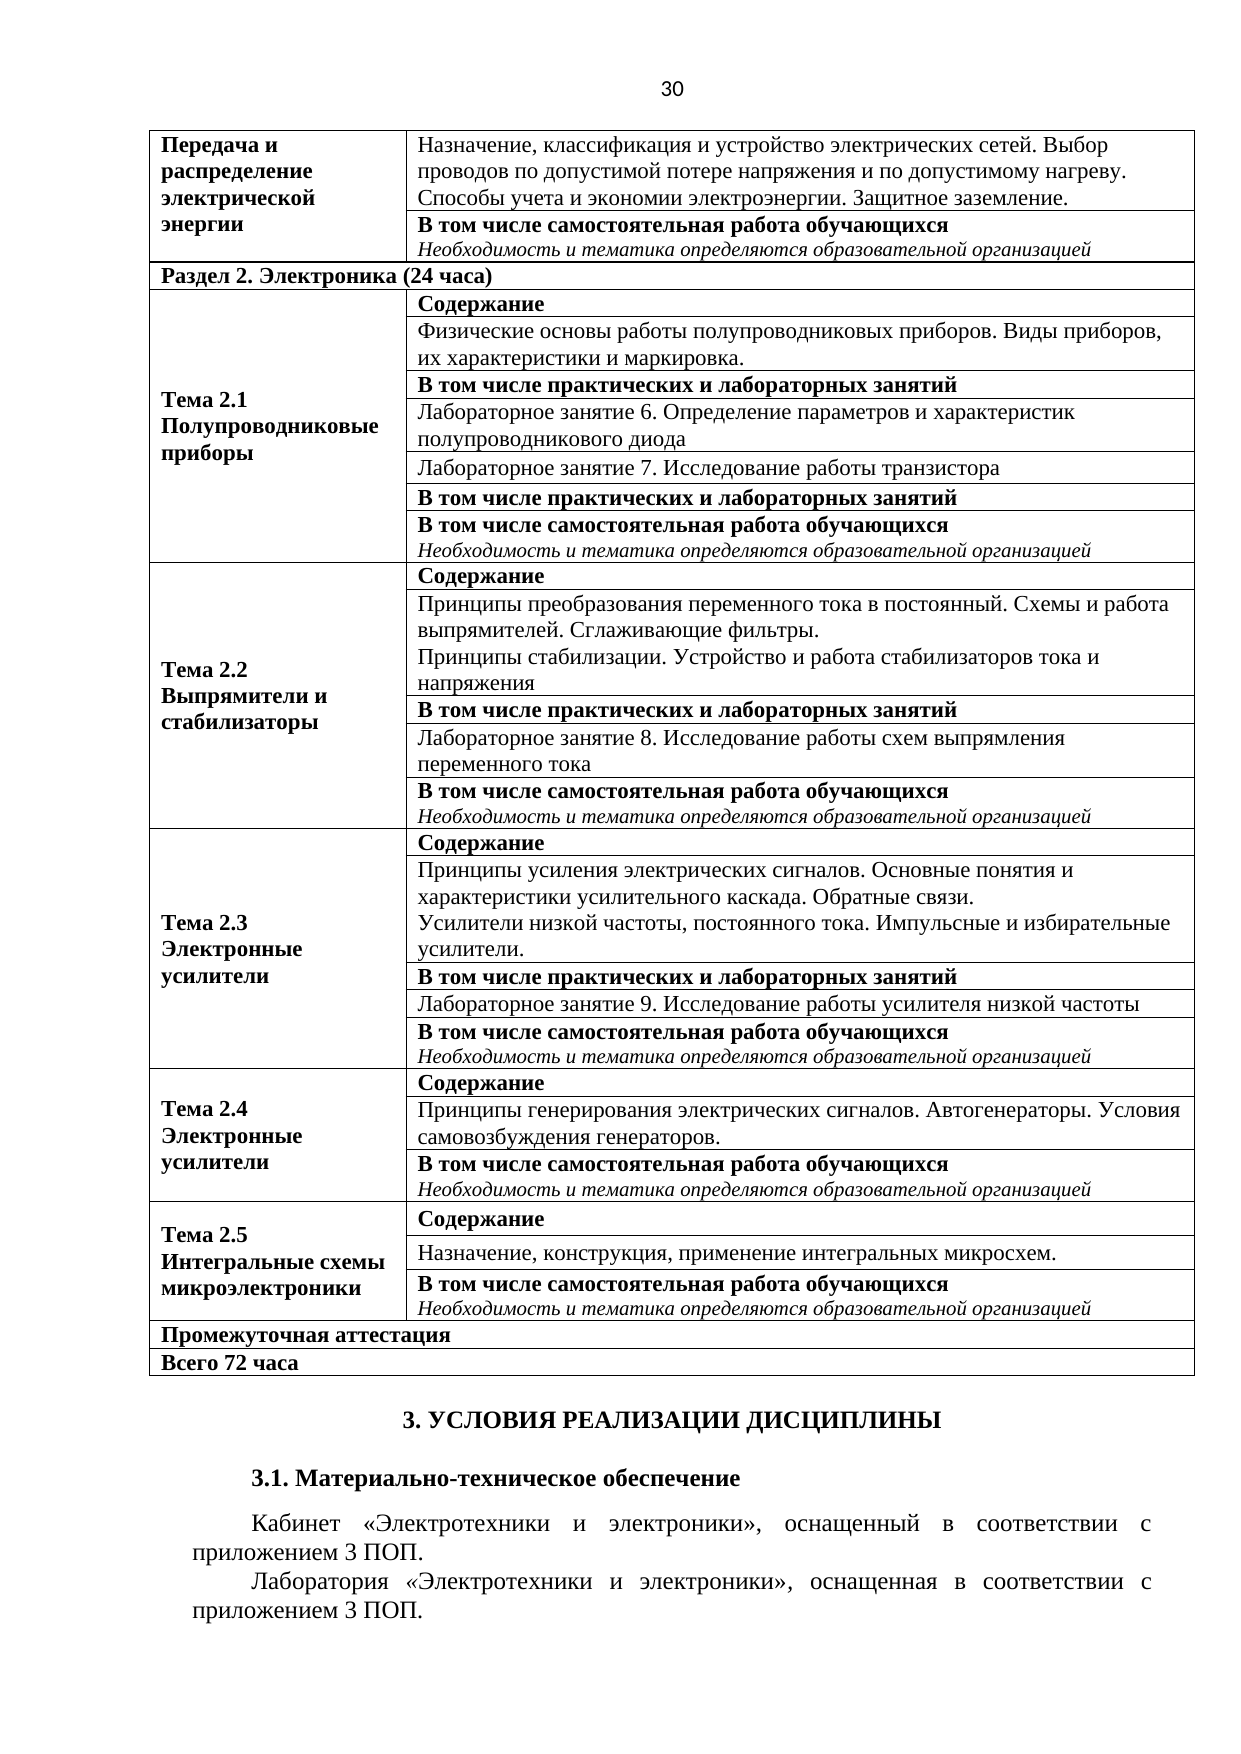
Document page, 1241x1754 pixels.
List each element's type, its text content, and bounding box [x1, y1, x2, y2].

table_cell Лабораторное занятие 9. Исследование работы усилителя низкой частоты [407, 990, 1194, 1017]
table_cell Назначение, конструкция, применение интегральных микросхем. [407, 1236, 1194, 1269]
table_cell В том числе самостоятельная работа обучающихся Необходимость и тематика определяются образовательной организацией [407, 1018, 1194, 1068]
table_cell Содержание [407, 1069, 1194, 1096]
table_cell Раздел 2. Электроника (24 часа) [150, 263, 1194, 289]
text 3.1. Материально-техническое обеспечение [192, 1463, 1152, 1492]
table_cell Всего 72 часа [150, 1349, 1194, 1375]
text Лаборатория «Электротехники и электроники», оснащенная в соответствии с приложением 3 ПОП. [192, 1566, 1152, 1623]
table_cell В том числе самостоятельная работа обучающихся Необходимость и тематика определяются образовательной организацией [407, 1270, 1194, 1320]
text Кабинет «Электротехники и электроники», оснащенный в соответствии с приложением 3 ПОП. [192, 1508, 1152, 1566]
table_cell Лабораторное занятие 8. Исследование работы схем выпрямления переменного тока [407, 724, 1194, 777]
table_cell Лабораторное занятие 7. Исследование работы транзистора [407, 452, 1194, 483]
table_cell Содержание [407, 829, 1194, 855]
table_cell Содержание [407, 1202, 1194, 1235]
table_cell В том числе практических и лабораторных занятий [407, 371, 1194, 397]
table_cell Содержание [407, 290, 1194, 316]
table_cell Тема 2.4 Электронные усилители [150, 1069, 406, 1201]
table_cell В том числе практических и лабораторных занятий [407, 963, 1194, 989]
table_cell Промежуточная аттестация [150, 1321, 1194, 1347]
table_cell В том числе самостоятельная работа обучающихся Необходимость и тематика определяются образовательной организацией [407, 778, 1194, 828]
table_cell Принципы генерирования электрических сигналов. Автогенераторы. Условия самовозбуждения генераторов. [407, 1097, 1194, 1149]
table_cell В том числе практических и лабораторных занятий [407, 484, 1194, 510]
table_cell В том числе самостоятельная работа обучающихся Необходимость и тематика определяются образовательной организацией [407, 211, 1194, 261]
table_cell Тема 2.5 Интегральные схемы микроэлектроники [150, 1202, 406, 1320]
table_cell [150, 131, 406, 261]
text 3. Условия реализации ДИСЦИПЛИНЫ [192, 1405, 1152, 1434]
table_cell Физические основы работы полупроводниковых приборов. Виды приборов, их характеристики и маркировка. [407, 317, 1194, 370]
table_cell В том числе практических и лабораторных занятий [407, 696, 1194, 723]
table_cell В том числе самостоятельная работа обучающихся Необходимость и тематика определяются образовательной организацией [407, 511, 1194, 562]
table_cell Принципы усиления электрических сигналов. Основные понятия и характеристики усилительного каскада. Обратные связи. Усилители низкой частоты, постоянного тока. Импульсные и избирательные усилители. [407, 856, 1194, 962]
table_cell Принципы преобразования переменного тока в постоянный. Схемы и работа выпрямителей. Сглаживающие фильтры. Принципы стабилизации. Устройство и работа стабилизаторов тока и напряжения [407, 590, 1194, 695]
table_cell В том числе самостоятельная работа обучающихся Необходимость и тематика определяются образовательной организацией [407, 1150, 1194, 1201]
table_cell Тема 2.2 Выпрямители и стабилизаторы [150, 563, 406, 828]
table_cell Тема 2.1 Полупроводниковые приборы [150, 290, 406, 562]
table_cell Тема 2.3 Электронные усилители [150, 829, 406, 1068]
table_cell Содержание [407, 563, 1194, 589]
table_cell Назначение, классификация и устройство электрических сетей. Выбор проводов по допустимой потере напряжения и по допустимому нагреву. Способы учета и экономии электроэнергии. Защитное заземление. [407, 131, 1194, 210]
table_cell Лабораторное занятие 6. Определение параметров и характеристик полупроводникового диода [407, 399, 1194, 451]
